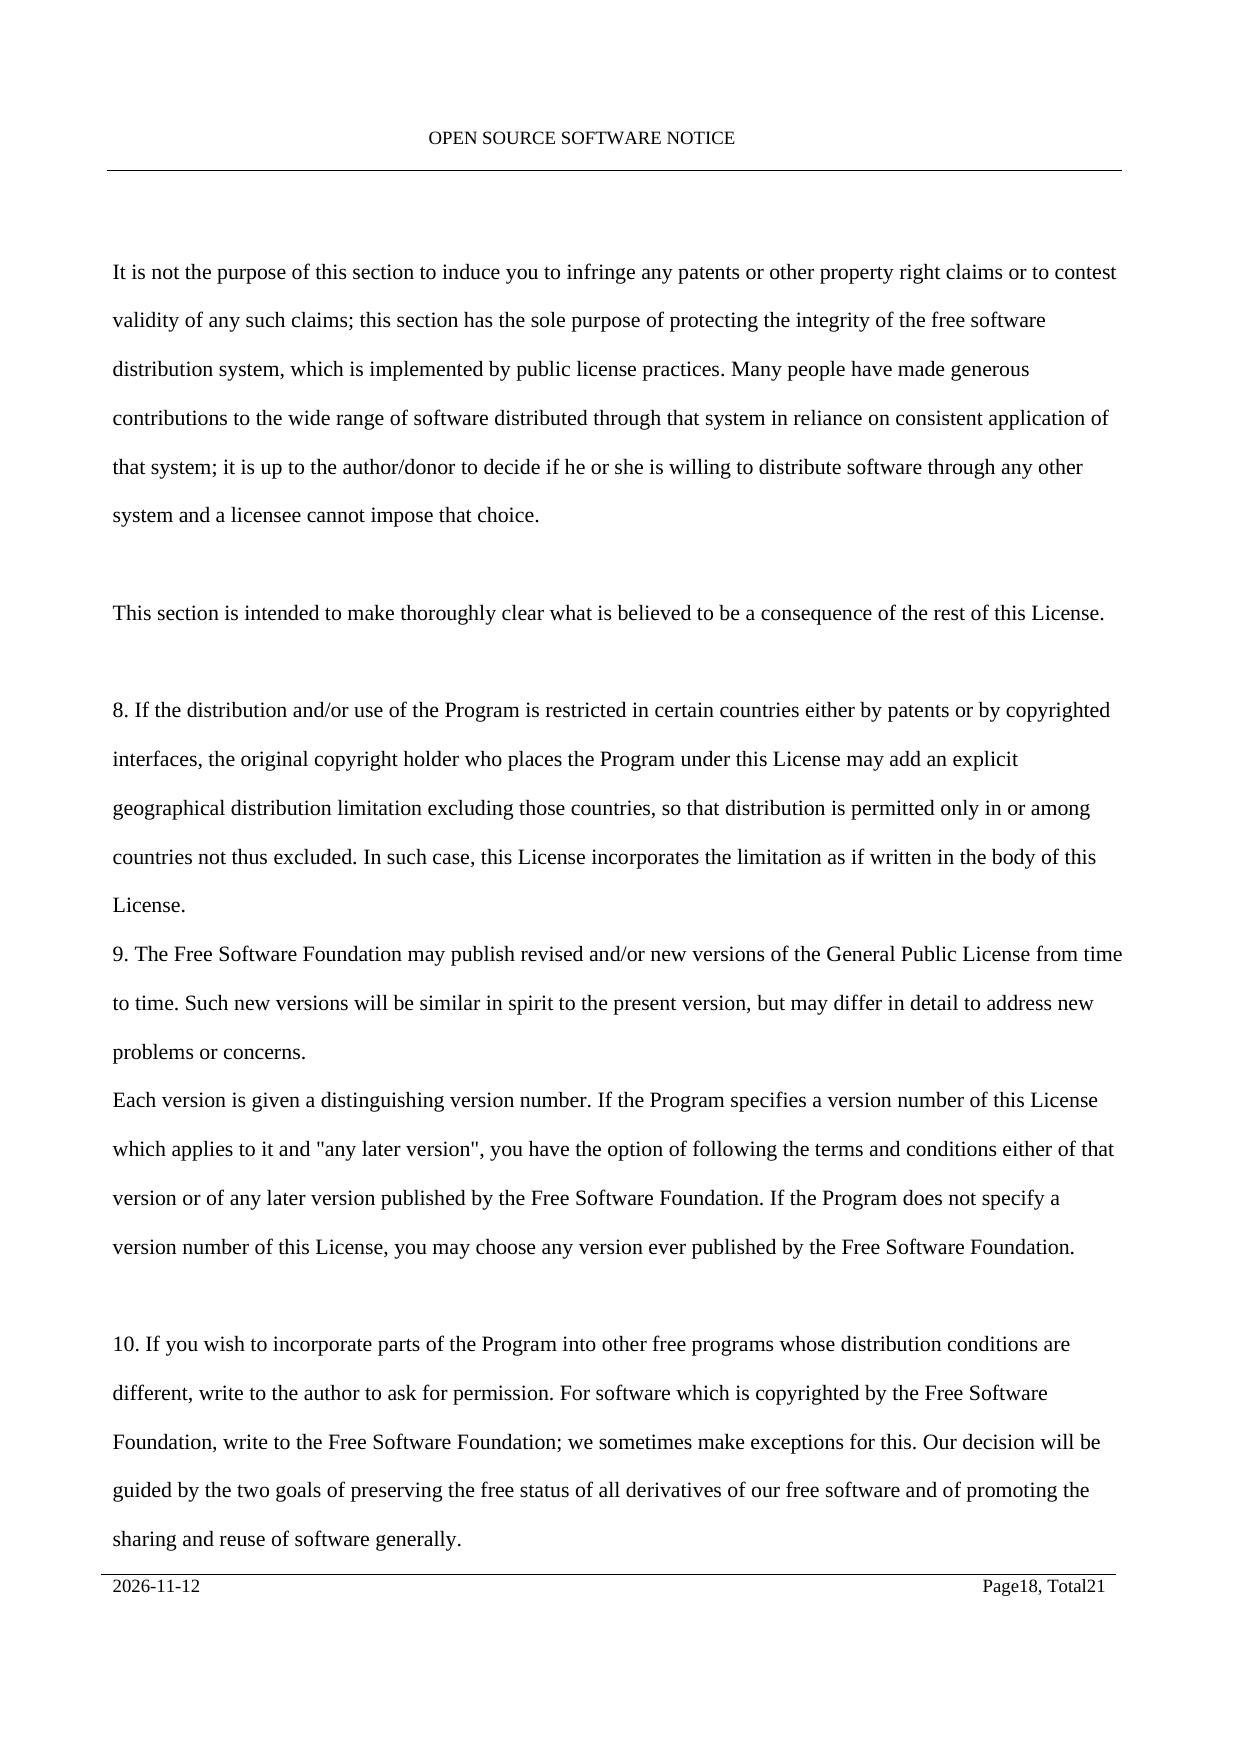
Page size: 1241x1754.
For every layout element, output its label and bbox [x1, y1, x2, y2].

text [112, 206, 1128, 1555]
